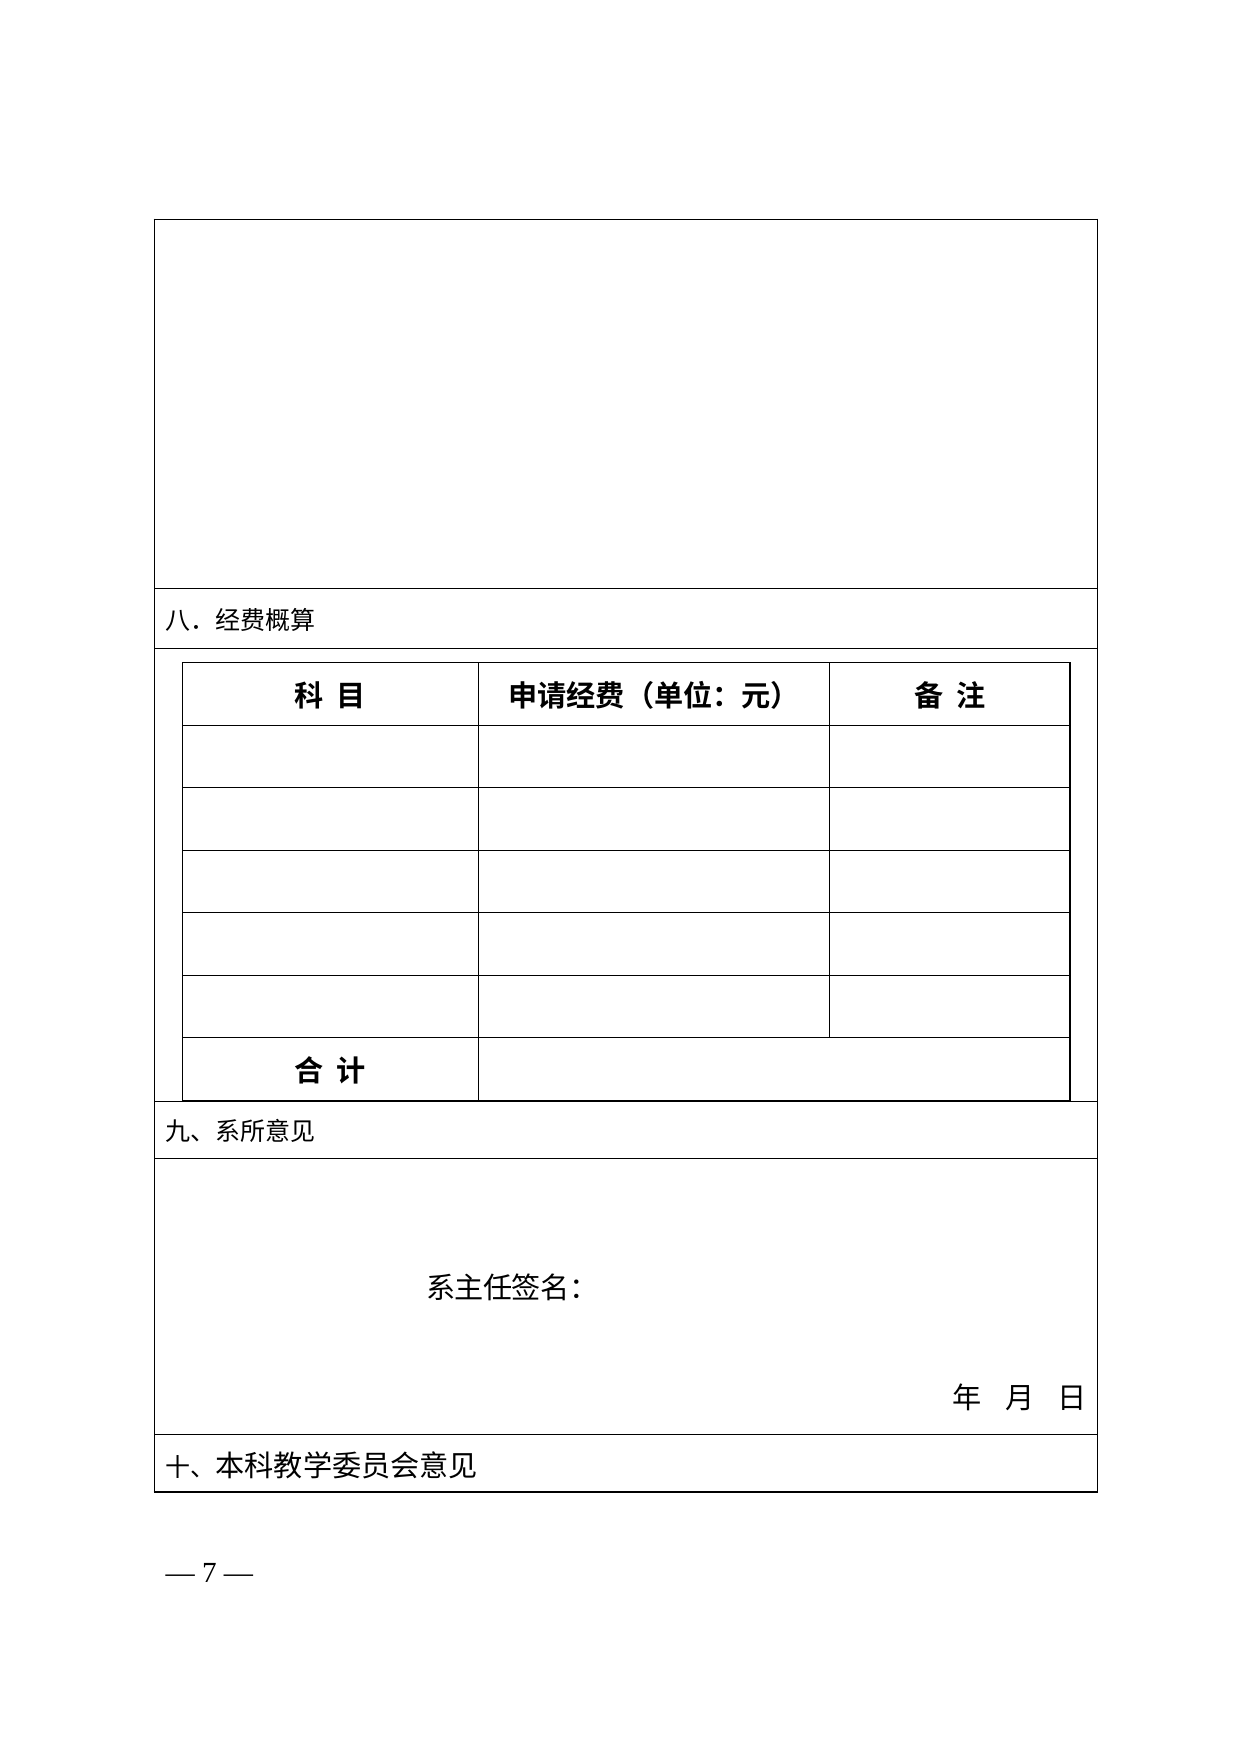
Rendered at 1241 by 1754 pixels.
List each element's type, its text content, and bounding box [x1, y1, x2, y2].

table_cell [155, 220, 1097, 587]
table_cell [155, 649, 1097, 1101]
table_cell 九、系所意见 [155, 1102, 1097, 1158]
table_cell 十、本科教学委员会意见 [155, 1435, 1097, 1491]
table_cell 系主任签名： 年 月 日 [155, 1159, 1097, 1434]
table_cell 八．经费概算 [155, 589, 1097, 648]
